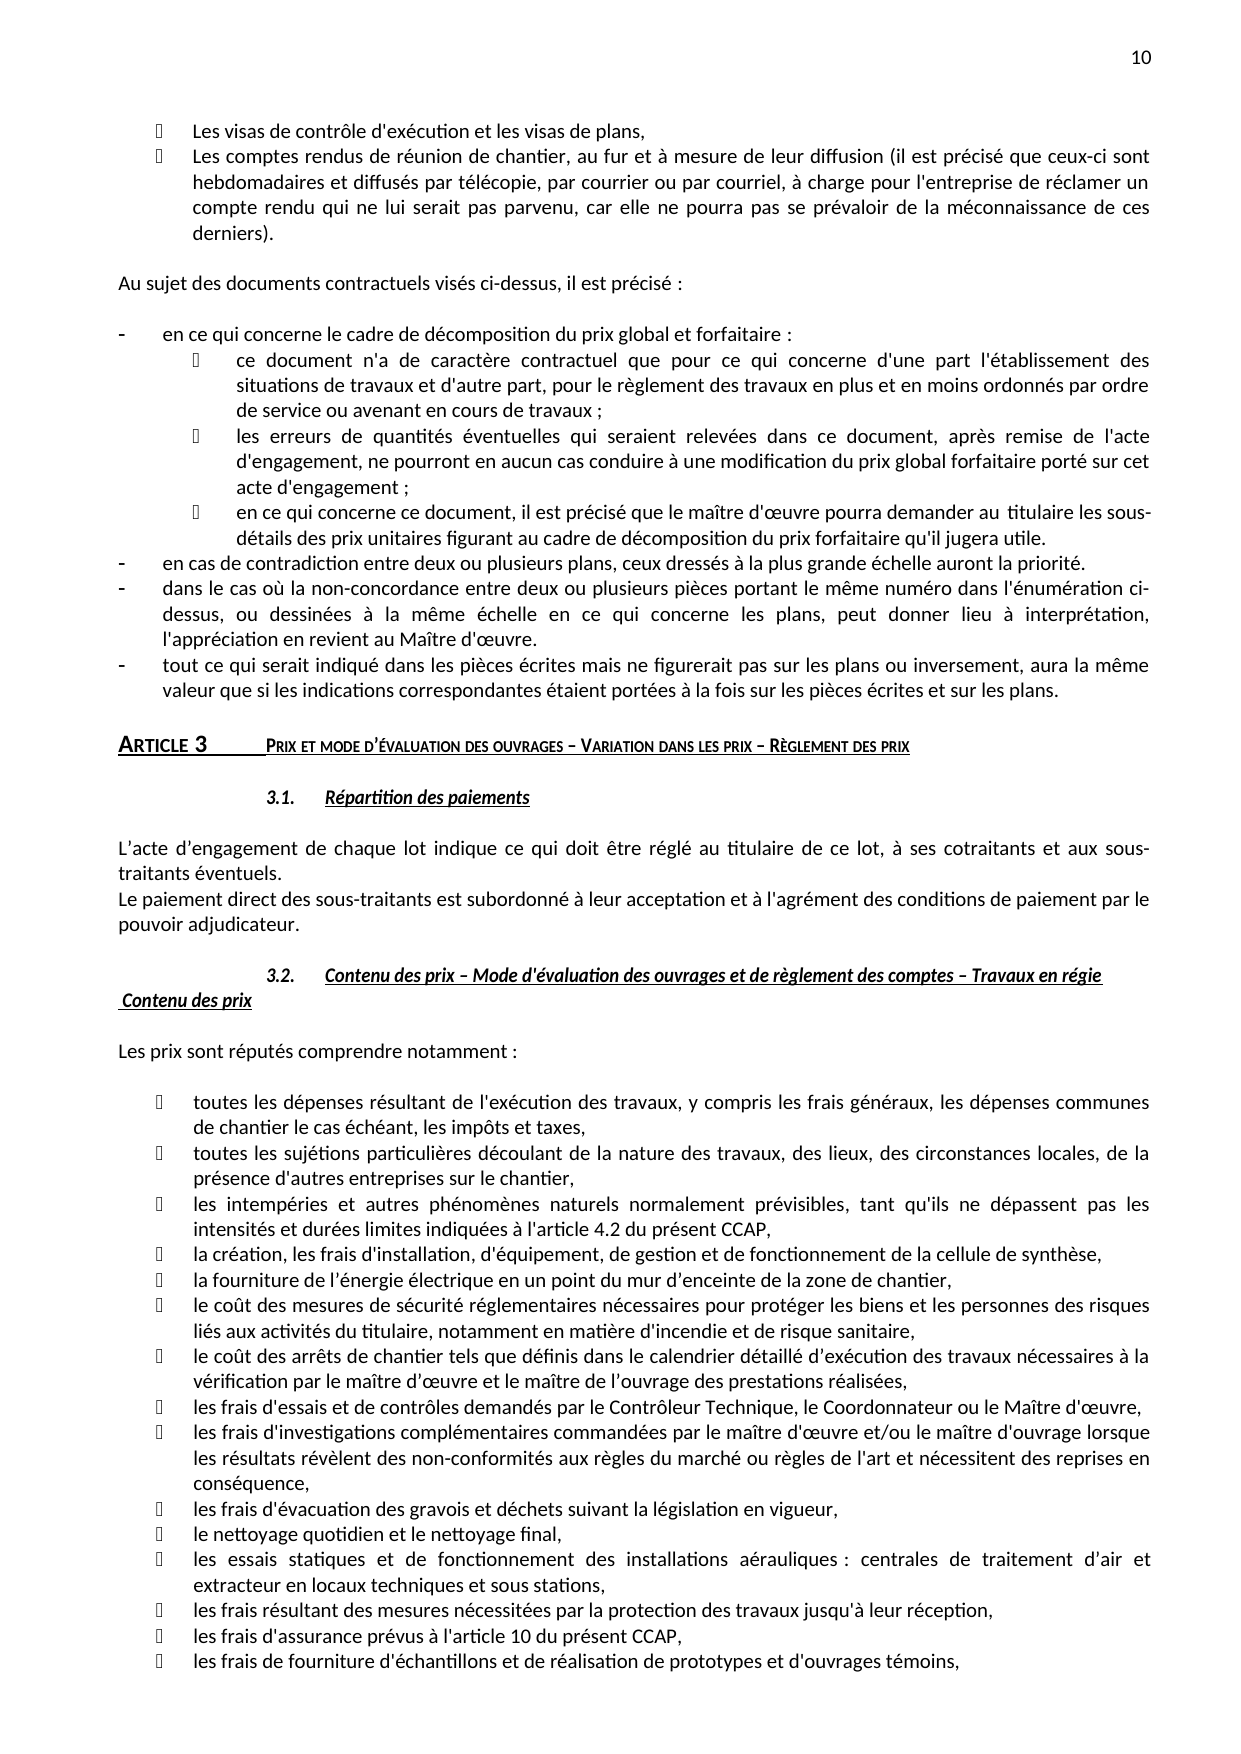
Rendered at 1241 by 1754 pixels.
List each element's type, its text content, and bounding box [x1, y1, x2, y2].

list les intempéries et autres phénomènes naturels normalement prévisibles, tant qu'ils ne dépassent pas les intensités et durées limites indiquées à l'article 4.2 du présent CCAP, [156, 1191, 1152, 1242]
list en cas de contradiction entre deux ou plusieurs plans, ceux dressés à la plus grande échelle auront la priorité. [118, 550, 1152, 576]
list ce document n'a de caractère contractuel que pour ce qui concerne d'une part l'établissement des situations de travaux et d'autre part, pour le règlement des travaux en plus et en moins ordonnés par ordre de service ou avenant en cours de travaux ; [192, 347, 1152, 423]
list le coût des arrêts de chantier tels que définis dans le calendrier détaillé d’exécution des travaux nécessaires à la vérification par le maître d’œuvre et le maître de l’ouvrage des prestations réalisées, [156, 1343, 1152, 1394]
text Les prix sont réputés comprendre notamment : [118, 1038, 1152, 1064]
list en ce qui concerne le cadre de décomposition du prix global et forfaitaire : [118, 321, 1152, 347]
text L’acte d’engagement de chaque lot indique ce qui doit être réglé au titulaire de ce lot, à ses cotraitants et aux sous-traitants éventuels. [118, 835, 1152, 886]
list toutes les dépenses résultant de l'exécution des travaux, y compris les frais généraux, les dépenses communes de chantier le cas échéant, les impôts et taxes, [156, 1089, 1152, 1140]
list les frais d'évacuation des gravois et déchets suivant la législation en vigueur, [156, 1496, 1152, 1521]
list les frais d'investigations complémentaires commandées par le maître d'œuvre et/ou le maître d'ouvrage lorsque les résultats révèlent des non-conformités aux règles du marché ou règles de l'art et nécessitent des reprises en conséquence, [156, 1419, 1152, 1496]
list toutes les sujétions particulières découlant de la nature des travaux, des lieux, des circonstances locales, de la présence d'autres entreprises sur le chantier, [156, 1140, 1152, 1191]
list les essais statiques et de fonctionnement des installations aérauliques : centrales de traitement d’air et extracteur en locaux techniques et sous stations, [156, 1547, 1152, 1597]
list la fourniture de l’énergie électrique en un point du mur d’enceinte de la zone de chantier, [156, 1267, 1152, 1292]
list Les comptes rendus de réunion de chantier, au fur et à mesure de leur diffusion (il est précisé que ceux-ci sont hebdomadaires et diffusés par télécopie, par courrier ou par courriel, à charge pour l'entreprise de réclamer un compte rendu qui ne lui serait pas parvenu, car elle ne pourra pas se prévaloir de la méconnaissance de ces derniers). [155, 143, 1152, 245]
subtitle Prix et mode d’évaluation des ouvrages – Variation dans les prix – Règlement des prix [118, 728, 1152, 759]
list Les visas de contrôle d'exécution et les visas de plans, [155, 118, 1152, 143]
list la création, les frais d'installation, d'équipement, de gestion et de fonctionnement de la cellule de synthèse, [156, 1242, 1152, 1267]
subtitle Répartition des paiements [266, 784, 1152, 809]
list les frais résultant des mesures nécessitées par la protection des travaux jusqu'à leur réception, [156, 1597, 1152, 1623]
text Le paiement direct des sous-traitants est subordonné à leur acceptation et à l'agrément des conditions de paiement par le pouvoir adjudicateur. [118, 886, 1152, 937]
list dans le cas où la non-concordance entre deux ou plusieurs pièces portant le même numéro dans l'énumération ci-dessus, ou dessinées à la même échelle en ce qui concerne les plans, peut donner lieu à interprétation, l'appréciation en revient au Maître d'œuvre. [118, 576, 1152, 652]
list les frais d'essais et de contrôles demandés par le Contrôleur Technique, le Coordonnateur ou le Maître d'œuvre, [156, 1394, 1152, 1419]
list en ce qui concerne ce document, il est précisé que le maître d'œuvre pourra demander au titulaire les sous-détails des prix unitaires figurant au cadre de décomposition du prix forfaitaire qu'il jugera utile. [192, 499, 1152, 550]
text Au sujet des documents contractuels visés ci-dessus, il est précisé : [118, 271, 1152, 296]
list le nettoyage quotidien et le nettoyage final, [156, 1521, 1152, 1547]
list les erreurs de quantités éventuelles qui seraient relevées dans ce document, après remise de l'acte d'engagement, ne pourront en aucun cas conduire à une modification du prix global forfaitaire porté sur cet acte d'engagement ; [192, 423, 1152, 499]
list les frais d'assurance prévus à l'article 10 du présent CCAP, [156, 1623, 1152, 1648]
subtitle Contenu des prix – Mode d'évaluation des ouvrages et de règlement des comptes – Travaux en régie [266, 962, 1152, 987]
list les frais de fourniture d'échantillons et de réalisation de prototypes et d'ouvrages témoins, [156, 1648, 1152, 1674]
list tout ce qui serait indiqué dans les pièces écrites mais ne figurerait pas sur les plans ou inversement, aura la même valeur que si les indications correspondantes étaient portées à la fois sur les pièces écrites et sur les plans. [118, 652, 1152, 703]
subtitle Contenu des prix [118, 987, 1152, 1013]
list le coût des mesures de sécurité réglementaires nécessaires pour protéger les biens et les personnes des risques liés aux activités du titulaire, notamment en matière d'incendie et de risque sanitaire, [156, 1292, 1152, 1343]
